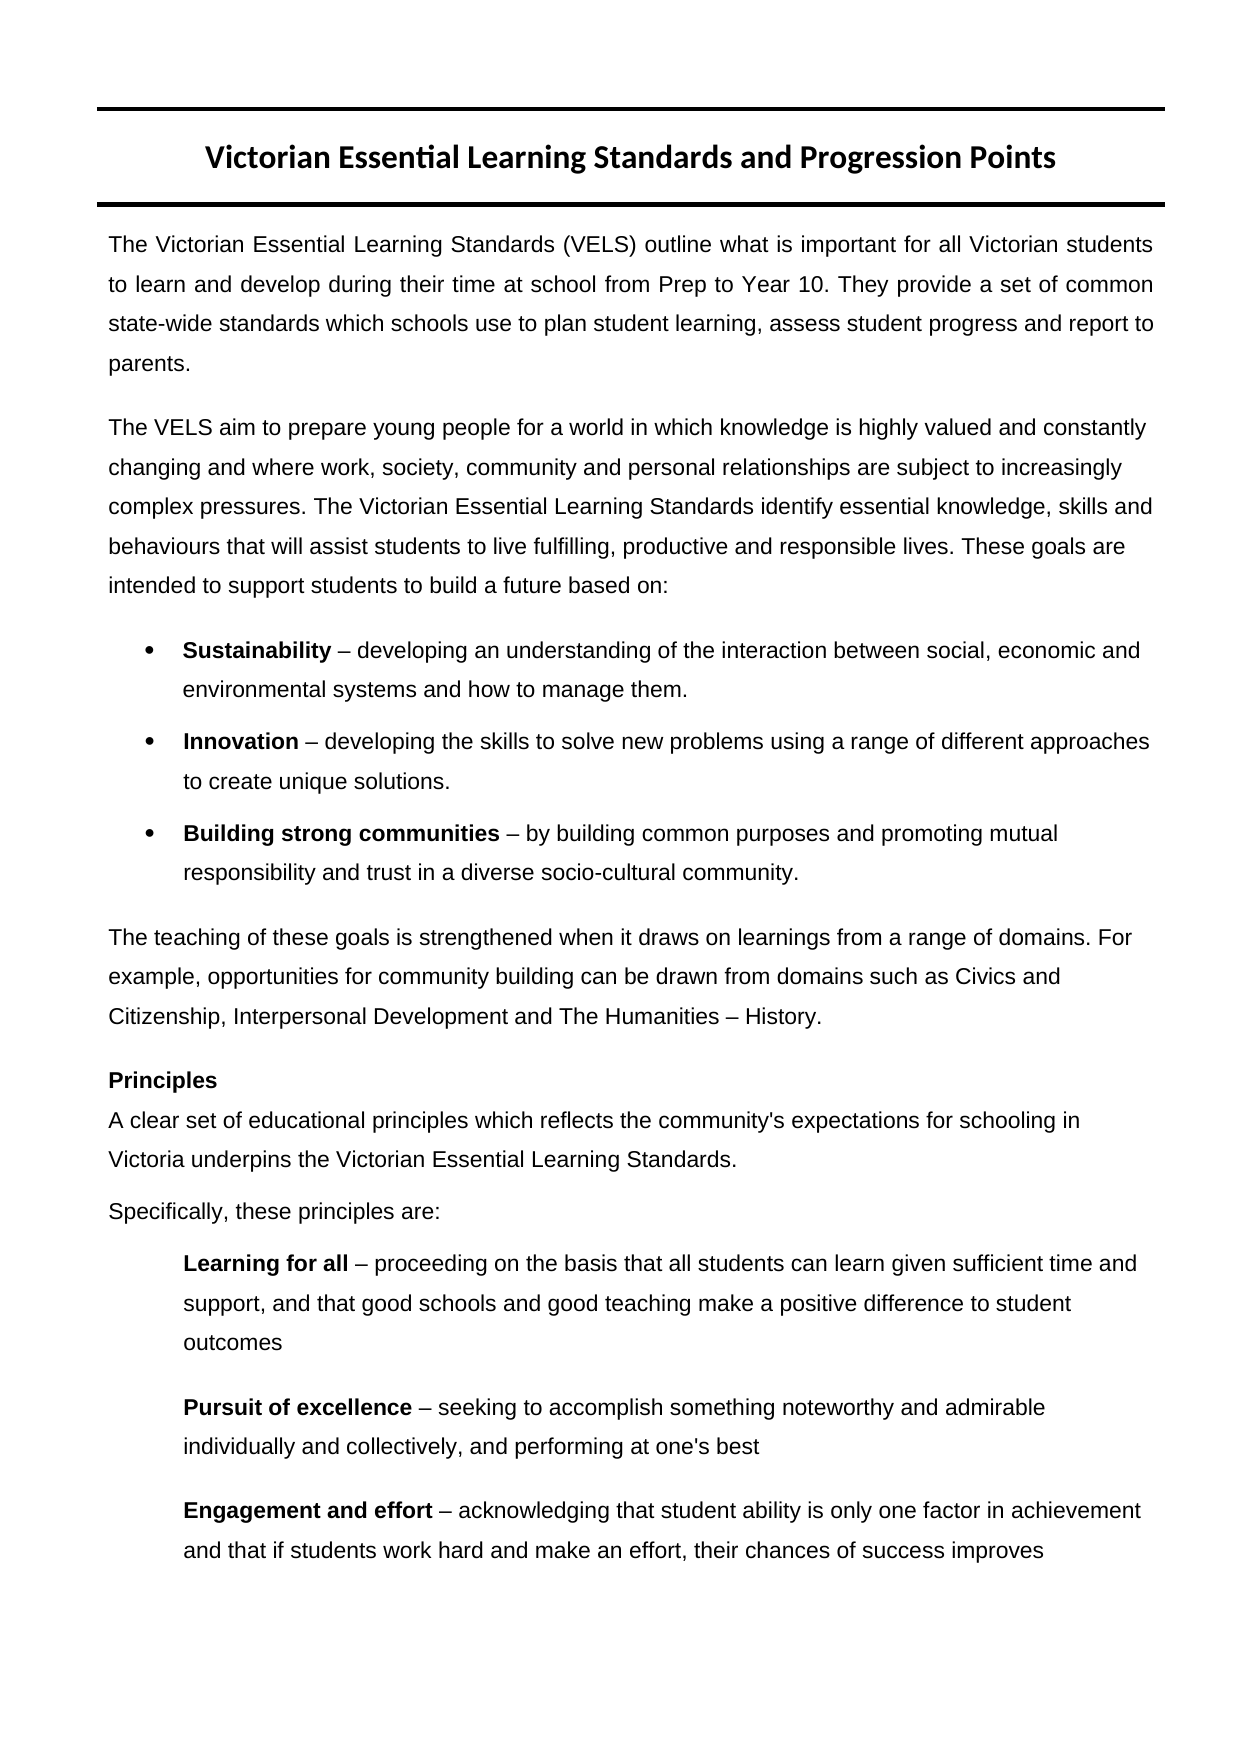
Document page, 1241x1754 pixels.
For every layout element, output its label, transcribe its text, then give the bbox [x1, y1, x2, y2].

table_header Victorian Essential Learning Standards and Progression Points [97, 111, 1165, 202]
text Principles [108, 1067, 1154, 1093]
text Pursuit of excellence – seeking to accomplish something noteworthy and admirable individually and collectively, and performing at one's best [183, 1393, 1154, 1459]
text Engagement and effort – acknowledging that student ability is only one factor in achievement and that if students work hard and make an effort, their chances of success improves [183, 1497, 1154, 1563]
list Innovation – developing the skills to solve new problems using a range of different approaches to create unique solutions. [146, 728, 1154, 794]
text The teaching of these goals is strengthened when it draws on learnings from a range of domains. For example, opportunities for community building can be drawn from domains such as Civics and Citizenship, Interpersonal Development and The Humanities – History. [108, 924, 1154, 1029]
text The VELS aim to prepare young people for a world in which knowledge is highly valued and constantly changing and where work, society, community and personal relationships are subject to increasingly complex pressures. The Victorian Essential Learning Standards identify essential knowledge, skills and behaviours that will assist students to live fulfilling, productive and responsible lives. These goals are intended to support students to build a future based on: [108, 414, 1154, 599]
text Learning for all – proceeding on the basis that all students can learn given sufficient time and support, and that good schools and good teaching make a positive difference to student outcomes [183, 1250, 1154, 1355]
list Building strong communities – by building common purposes and promoting mutual responsibility and trust in a diverse socio-cultural community. [146, 820, 1154, 886]
text The Victorian Essential Learning Standards (VELS) outline what is important for all Victorian students to learn and develop during their time at school from Prep to Year 10. They provide a set of common state-wide standards which schools use to plan student learning, assess student progress and report to parents. [108, 231, 1154, 376]
text Specifically, these principles are: [108, 1198, 1154, 1224]
list Sustainability – developing an understanding of the interaction between social, economic and environmental systems and how to manage them. [145, 637, 1154, 703]
text A clear set of educational principles which reflects the community's expectations for schooling in Victoria underpins the Victorian Essential Learning Standards. [108, 1107, 1154, 1172]
